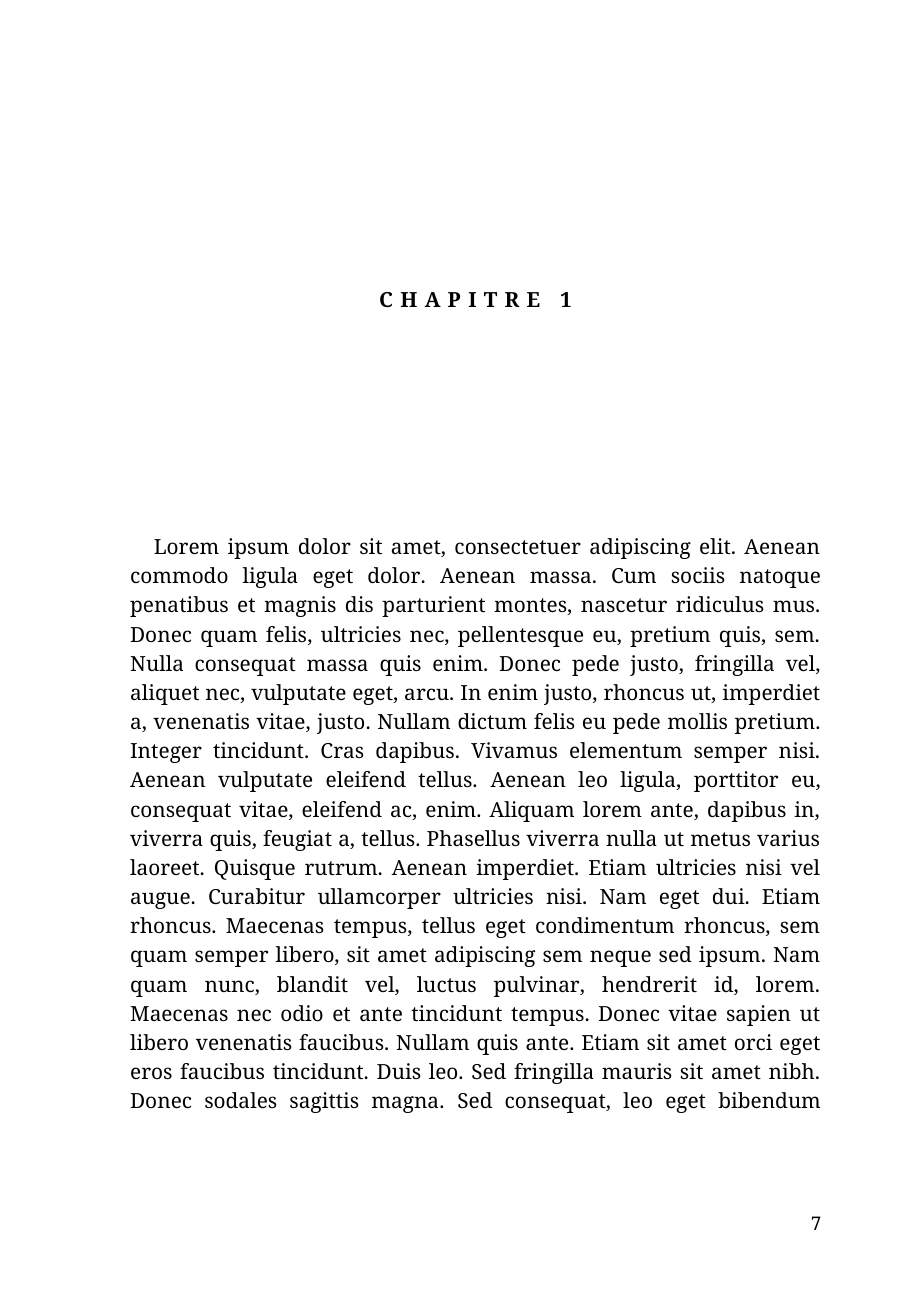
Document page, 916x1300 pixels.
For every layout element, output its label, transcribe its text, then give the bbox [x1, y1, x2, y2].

subtitle chapitre 1 [130, 285, 821, 312]
